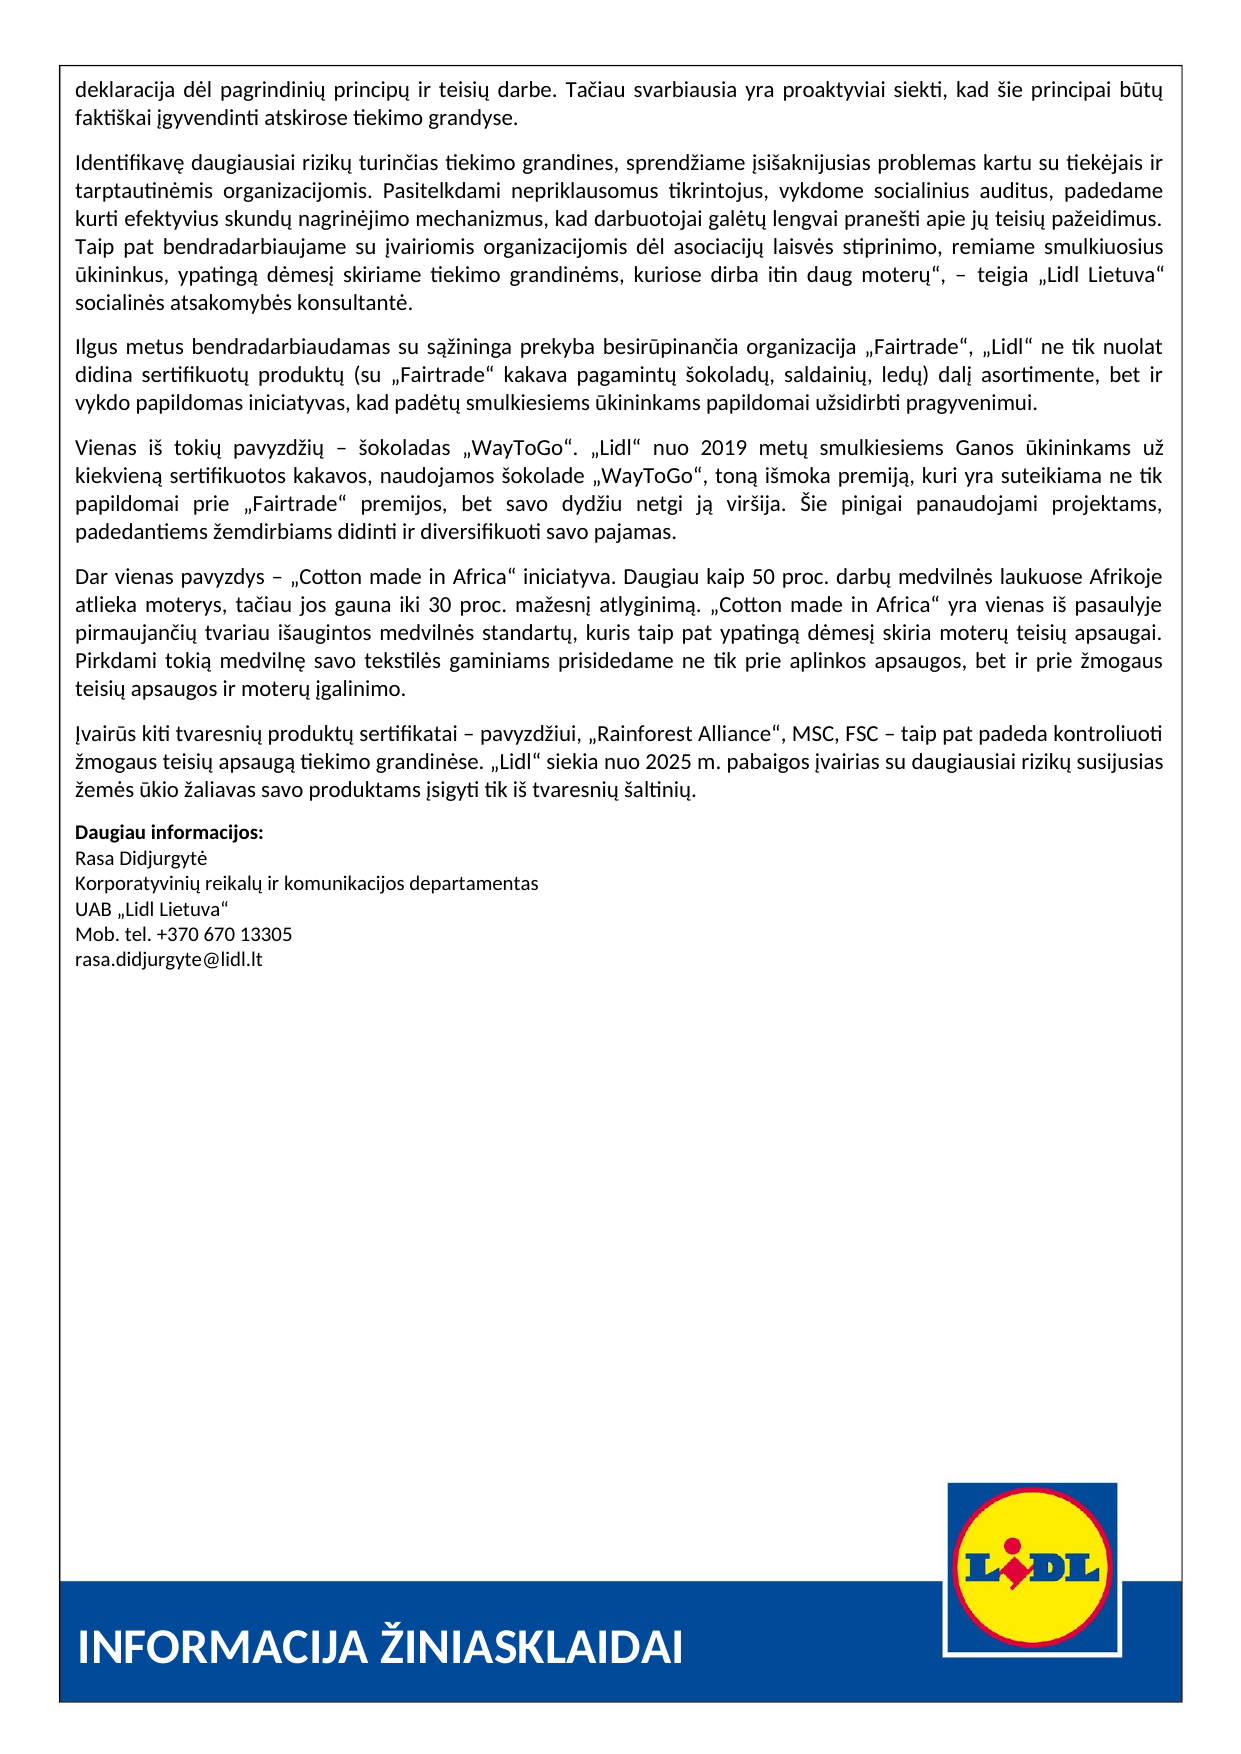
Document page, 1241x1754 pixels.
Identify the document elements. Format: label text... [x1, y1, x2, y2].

text Dar vienas pavyzdys – „Cotton made in Africa“ iniciatyva. Daugiau kaip 50 proc. darbų medvilnės laukuose Afrikoje atlieka moterys, tačiau jos gauna iki 30 proc. mažesnį atlyginimą. „Cotton made in Africa“ yra vienas iš pasaulyje pirmaujančių tvariau išaugintos medvilnės standartų, kuris taip pat ypatingą dėmesį skiria moterų teisių apsaugai. Pirkdami tokią medvilnę savo tekstilės gaminiams prisidedame ne tik prie aplinkos apsaugos, bet ir prie žmogaus teisių apsaugos ir moterų įgalinimo. [75, 562, 1165, 702]
picture [0, 6, 1241, 1754]
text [75, 75, 1165, 131]
text Mob. tel. +370 670 13305 [75, 921, 1165, 947]
text rasa.didjurgyte@lidl.lt [75, 947, 1165, 972]
text Korporatyvinių reikalų ir komunikacijos departamentas [75, 870, 1165, 896]
text UAB „Lidl Lietuva“ [75, 896, 1165, 921]
text Ilgus metus bendradarbiaudamas su sąžininga prekyba besirūpinančia organizacija „Fairtrade“, „Lidl“ ne tik nuolat didina sertifikuotų produktų (su „Fairtrade“ kakava pagamintų šokoladų, saldainių, ledų) dalį asortimente, bet ir vykdo papildomas iniciatyvas, kad padėtų smulkiesiems ūkininkams papildomai užsidirbti pragyvenimui. [75, 332, 1165, 417]
text Vienas iš tokių pavyzdžių – šokoladas „WayToGo“. „Lidl“ nuo 2019 metų smulkiesiems Ganos ūkininkams už kiekvieną sertifikuotos kakavos, naudojamos šokolade „WayToGo“, toną išmoka premiją, kuri yra suteikiama ne tik papildomai prie „Fairtrade“ premijos, bet savo dydžiu netgi ją viršija. Šie pinigai panaudojami projektams, padedantiems žemdirbiams didinti ir diversifikuoti savo pajamas. [75, 433, 1165, 545]
text Identifikavę daugiausiai rizikų turinčias tiekimo grandines, sprendžiame įsišaknijusias problemas kartu su tiekėjais ir tarptautinėmis organizacijomis. Pasitelkdami nepriklausomus tikrintojus, vykdome socialinius auditus, padedame kurti efektyvius skundų nagrinėjimo mechanizmus, kad darbuotojai galėtų lengvai pranešti apie jų teisių pažeidimus. Taip pat bendradarbiaujame su įvairiomis organizacijomis dėl asociacijų laisvės stiprinimo, remiame smulkiuosius ūkininkus, ypatingą dėmesį skiriame tiekimo grandinėms, kuriose dirba itin daug moterų“, – teigia „Lidl Lietuva“ socialinės atsakomybės konsultantė. [75, 148, 1165, 316]
text Daugiau informacijos: Rasa Didjurgytė [75, 819, 1165, 870]
text Įvairūs kiti tvaresnių produktų sertifikatai – pavyzdžiui, „Rainforest Alliance“, MSC, FSC – taip pat padeda kontroliuoti žmogaus teisių apsaugą tiekimo grandinėse. „Lidl“ siekia nuo 2025 m. pabaigos įvairias su daugiausiai rizikų susijusias žemės ūkio žaliavas savo produktams įsigyti tik iš tvaresnių šaltinių. [75, 719, 1165, 803]
